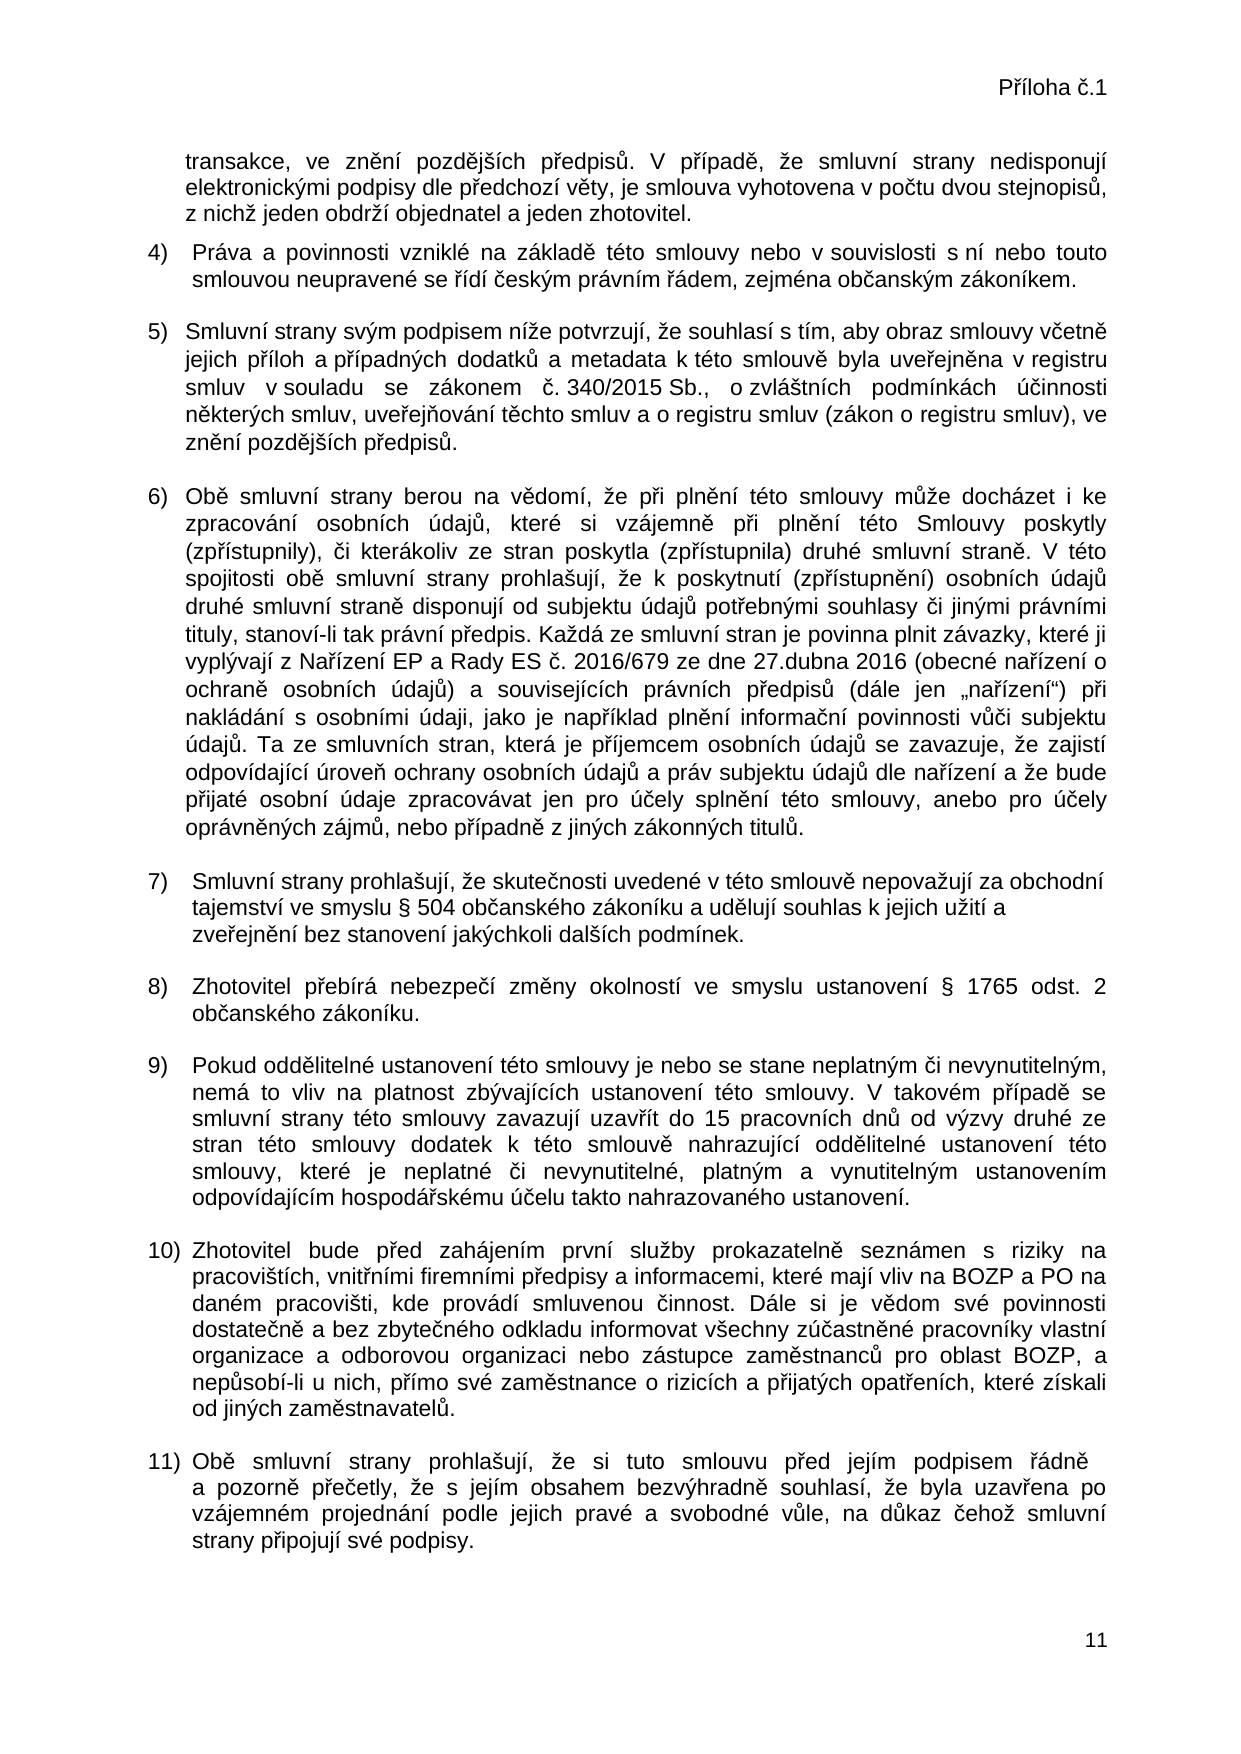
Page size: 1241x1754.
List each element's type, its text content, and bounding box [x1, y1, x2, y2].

list Zhotovitel bude před zahájením první služby prokazatelně seznámen s riziky na pracovištích, vnitřními firemními předpisy a informacemi, které mají vliv na BOZP a PO na daném pracovišti, kde provádí smluvenou činnost. Dále si je vědom své povinnosti dostatečně a bez zbytečného odkladu informovat všechny zúčastněné pracovníky vlastní organizace a odborovou organizaci nebo zástupce zaměstnanců pro oblast BOZP, a nepůsobí-li u nich, přímo své zaměstnance o rizicích a přijatých opatřeních, které získali od jiných zaměstnavatelů. [148, 1237, 1107, 1421]
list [148, 148, 1107, 227]
list Pokud oddělitelné ustanovení této smlouvy je nebo se stane neplatným či nevynutitelným, nemá to vliv na platnost zbývajících ustanovení této smlouvy. V takovém případě se smluvní strany této smlouvy zavazují uzavřít do 15 pracovních dnů od výzvy druhé ze stran této smlouvy dodatek k této smlouvě nahrazující oddělitelné ustanovení této smlouvy, které je neplatné či nevynutitelné, platným a vynutitelným ustanovením odpovídajícím hospodářskému účelu takto nahrazovaného ustanovení. [148, 1052, 1107, 1210]
list Obě smluvní strany prohlašují, že si tuto smlouvu před jejím podpisem řádně a pozorně přečetly, že s jejím obsahem bezvýhradně souhlasí, že byla uzavřena po vzájemném projednání podle jejich pravé a svobodné vůle, na důkaz čehož smluvní strany připojují své podpisy. [148, 1448, 1107, 1553]
list Smluvní strany svým podpisem níže potvrzují, že souhlasí s tím, aby obraz smlouvy včetně jejich příloh a případných dodatků a metadata k této smlouvě byla uveřejněna v registru smluv v souladu se zákonem č. 340/2015 Sb., o zvláštních podmínkách účinnosti některých smluv, uveřejňování těchto smluv a o registru smluv (zákon o registru smluv), ve znění pozdějších předpisů. [148, 318, 1107, 455]
list Zhotovitel přebírá nebezpečí změny okolností ve smyslu ustanovení § 1765 odst. 2 občanského zákoníku. [148, 973, 1107, 1026]
list Práva a povinnosti vzniklé na základě této smlouvy nebo v souvislosti s ní nebo touto smlouvou neupravené se řídí českým právním řádem, zejména občanským zákoníkem. [148, 239, 1107, 292]
list Smluvní strany prohlašují, že skutečnosti uvedené v této smlouvě nepovažují za obchodní tajemství ve smyslu § 504 občanského zákoníku a udělují souhlas k jejich užití a zveřejnění bez stanovení jakýchkoli dalších podmínek. [148, 868, 1107, 947]
list Obě smluvní strany berou na vědomí, že při plnění této smlouvy může docházet i ke zpracování osobních údajů, které si vzájemně při plnění této Smlouvy poskytly (zpřístupnily), či kterákoliv ze stran poskytla (zpřístupnila) druhé smluvní straně. V této spojitosti obě smluvní strany prohlašují, že k poskytnutí (zpřístupnění) osobních údajů druhé smluvní straně disponují od subjektu údajů potřebnými souhlasy či jinými právními tituly, stanoví-li tak právní předpis. Každá ze smluvní stran je povinna plnit závazky, které ji vyplývají z Nařízení EP a Rady ES č. 2016/679 ze dne 27.dubna 2016 (obecné nařízení o ochraně osobních údajů) a souvisejících právních předpisů (dále jen „nařízení“) při nakládání s osobními údaji, jako je například plnění informační povinnosti vůči subjektu údajů. Ta ze smluvních stran, která je příjemcem osobních údajů se zavazuje, že zajistí odpovídající úroveň ochrany osobních údajů a práv subjektu údajů dle nařízení a že bude přijaté osobní údaje zpracovávat jen pro účely splnění této smlouvy, anebo pro účely oprávněných zájmů, nebo případně z jiných zákonných titulů. [148, 483, 1107, 840]
